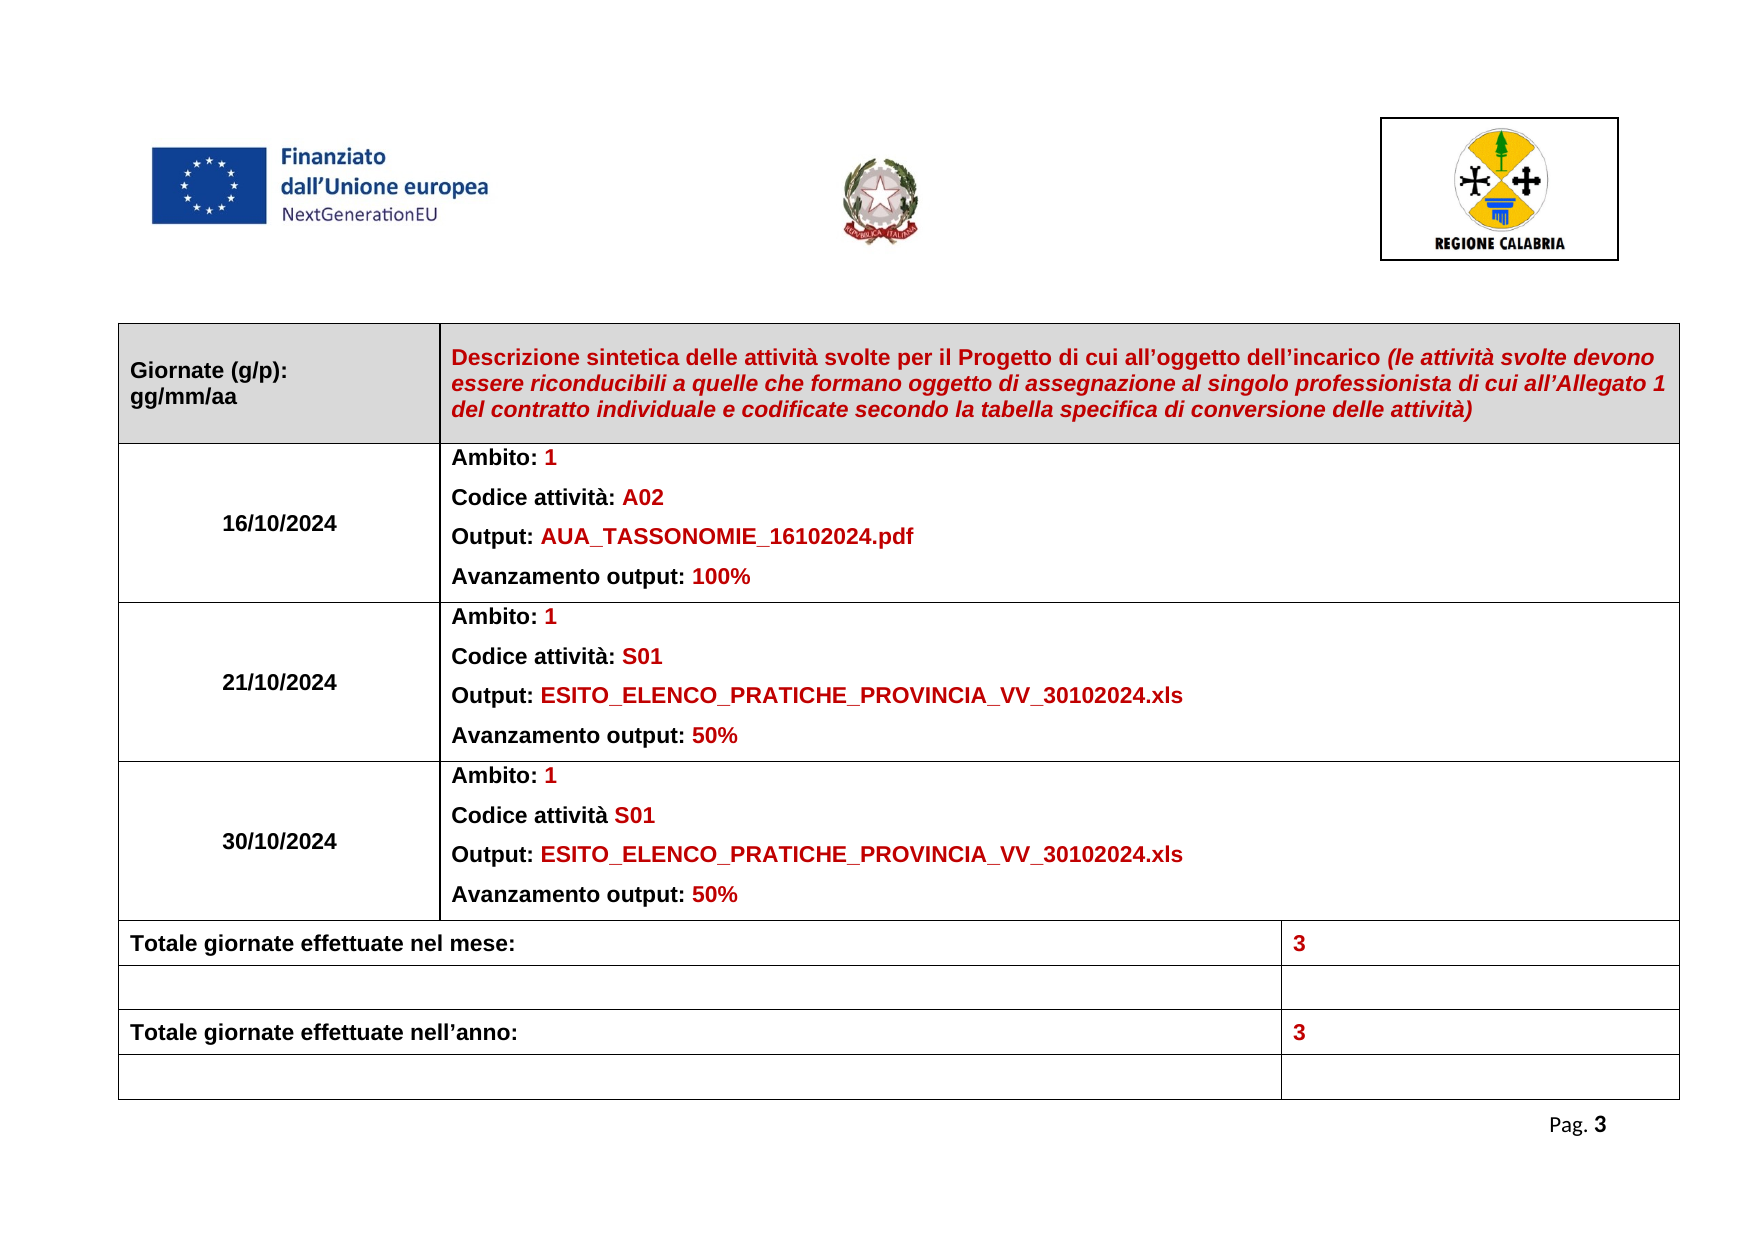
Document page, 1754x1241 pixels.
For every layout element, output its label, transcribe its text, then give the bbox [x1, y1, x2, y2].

table_header Descrizione sintetica delle attività svolte per il Progetto di cui all’oggetto dell’incarico (le attività svolte devono essere riconducibili a quelle che formano oggetto di assegnazione al singolo professionista di cui all’Allegato 1 del contratto individuale e codificate secondo la tabella specifica di conversione delle attività) [441, 324, 1679, 443]
table_cell Totale giornate effettuate nel mese: [119, 921, 1281, 965]
table_cell 21/10/2024 [119, 603, 439, 761]
table_cell 16/10/2024 [119, 444, 439, 602]
picture [140, 138, 507, 234]
table_cell Totale giornate effettuate nell’anno: [119, 1010, 1281, 1054]
table_cell Ambito: 1 Codice attività: S01 Output: ESITO_ELENCO_PRATICHE_PROVINCIA_VV_30102024.xls Avanzamento output: 50% [441, 603, 1679, 761]
table_cell 3 [1282, 1010, 1679, 1054]
table_cell [1282, 966, 1679, 1009]
table_cell [1282, 1055, 1679, 1099]
table_cell [119, 1055, 1281, 1099]
table_cell 3 [1282, 921, 1679, 965]
table_cell Ambito: 1 Codice attività S01 Output: ESITO_ELENCO_PRATICHE_PROVINCIA_VV_30102024.xls Avanzamento output: 50% [441, 762, 1679, 920]
table_cell Ambito: 1 Codice attività: A02 Output: AUA_TASSONOMIE_16102024.pdf Avanzamento output: 100% [441, 444, 1679, 602]
table_header Giornate (g/p): gg/mm/aa [119, 324, 439, 443]
table_cell [119, 966, 1281, 1009]
table_cell 30/10/2024 [119, 762, 439, 920]
picture [836, 143, 931, 293]
